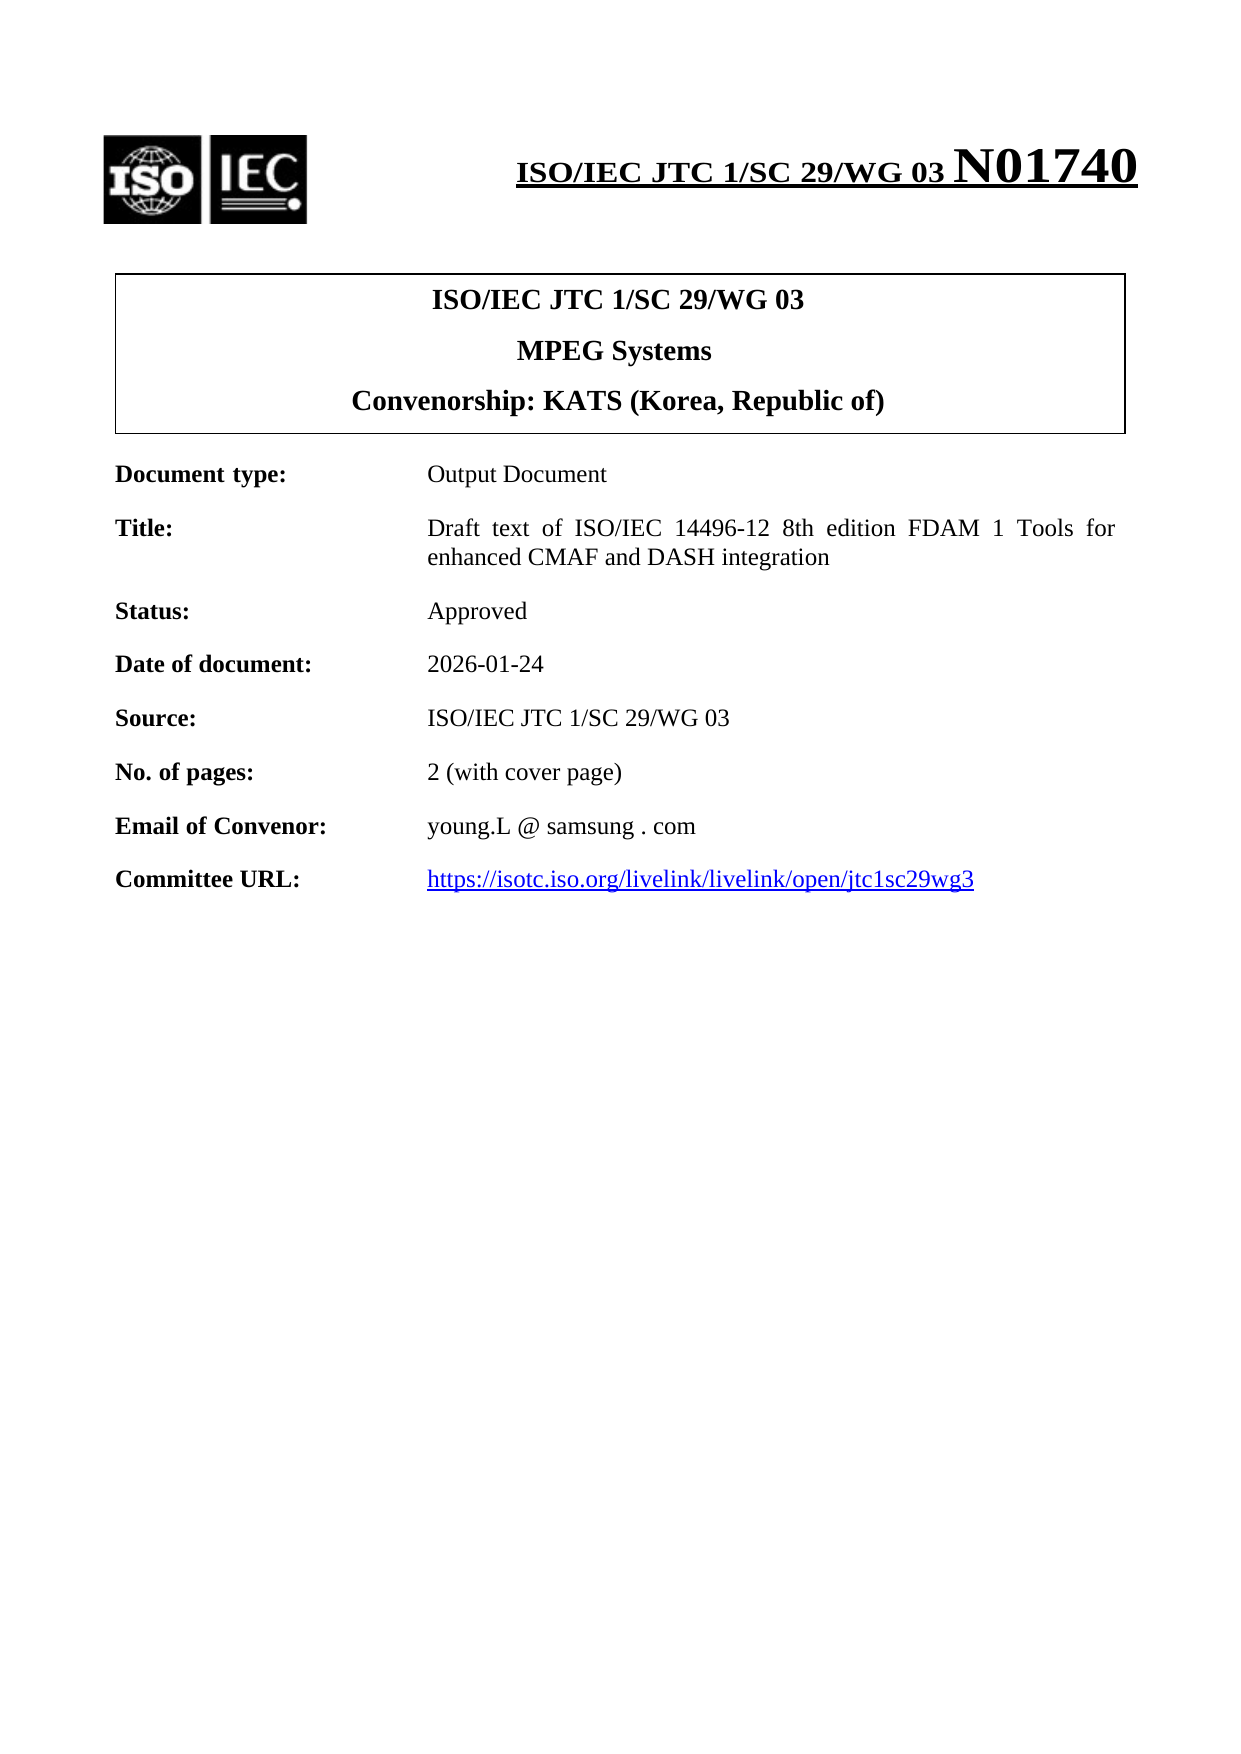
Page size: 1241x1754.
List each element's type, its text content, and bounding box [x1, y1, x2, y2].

title ISO/IEC JTC 1/SC 29/WG 03 N01740 [308, 135, 1138, 193]
text Committee URL: https://isotc.iso.org/livelink/livelink/open/jtc1sc29wg3 [115, 864, 1138, 893]
text Email of Convenor: young.L @ samsung . com [115, 811, 1138, 839]
text Document type: Output Document [115, 294, 1138, 488]
picture [103, 135, 308, 224]
text Source: ISO/IEC JTC 1/SC 29/WG 03 [115, 703, 1138, 732]
text Date of document: 2026-01-24 [115, 649, 1138, 678]
text Title: Draft text of ISO/IEC 14496-12 8th edition FDAM 1 Tools for enhanced CMAF and DASH integration [115, 513, 1116, 571]
text No. of pages: 2 (with cover page) [115, 757, 1138, 786]
text Status: Approved [115, 596, 1116, 624]
